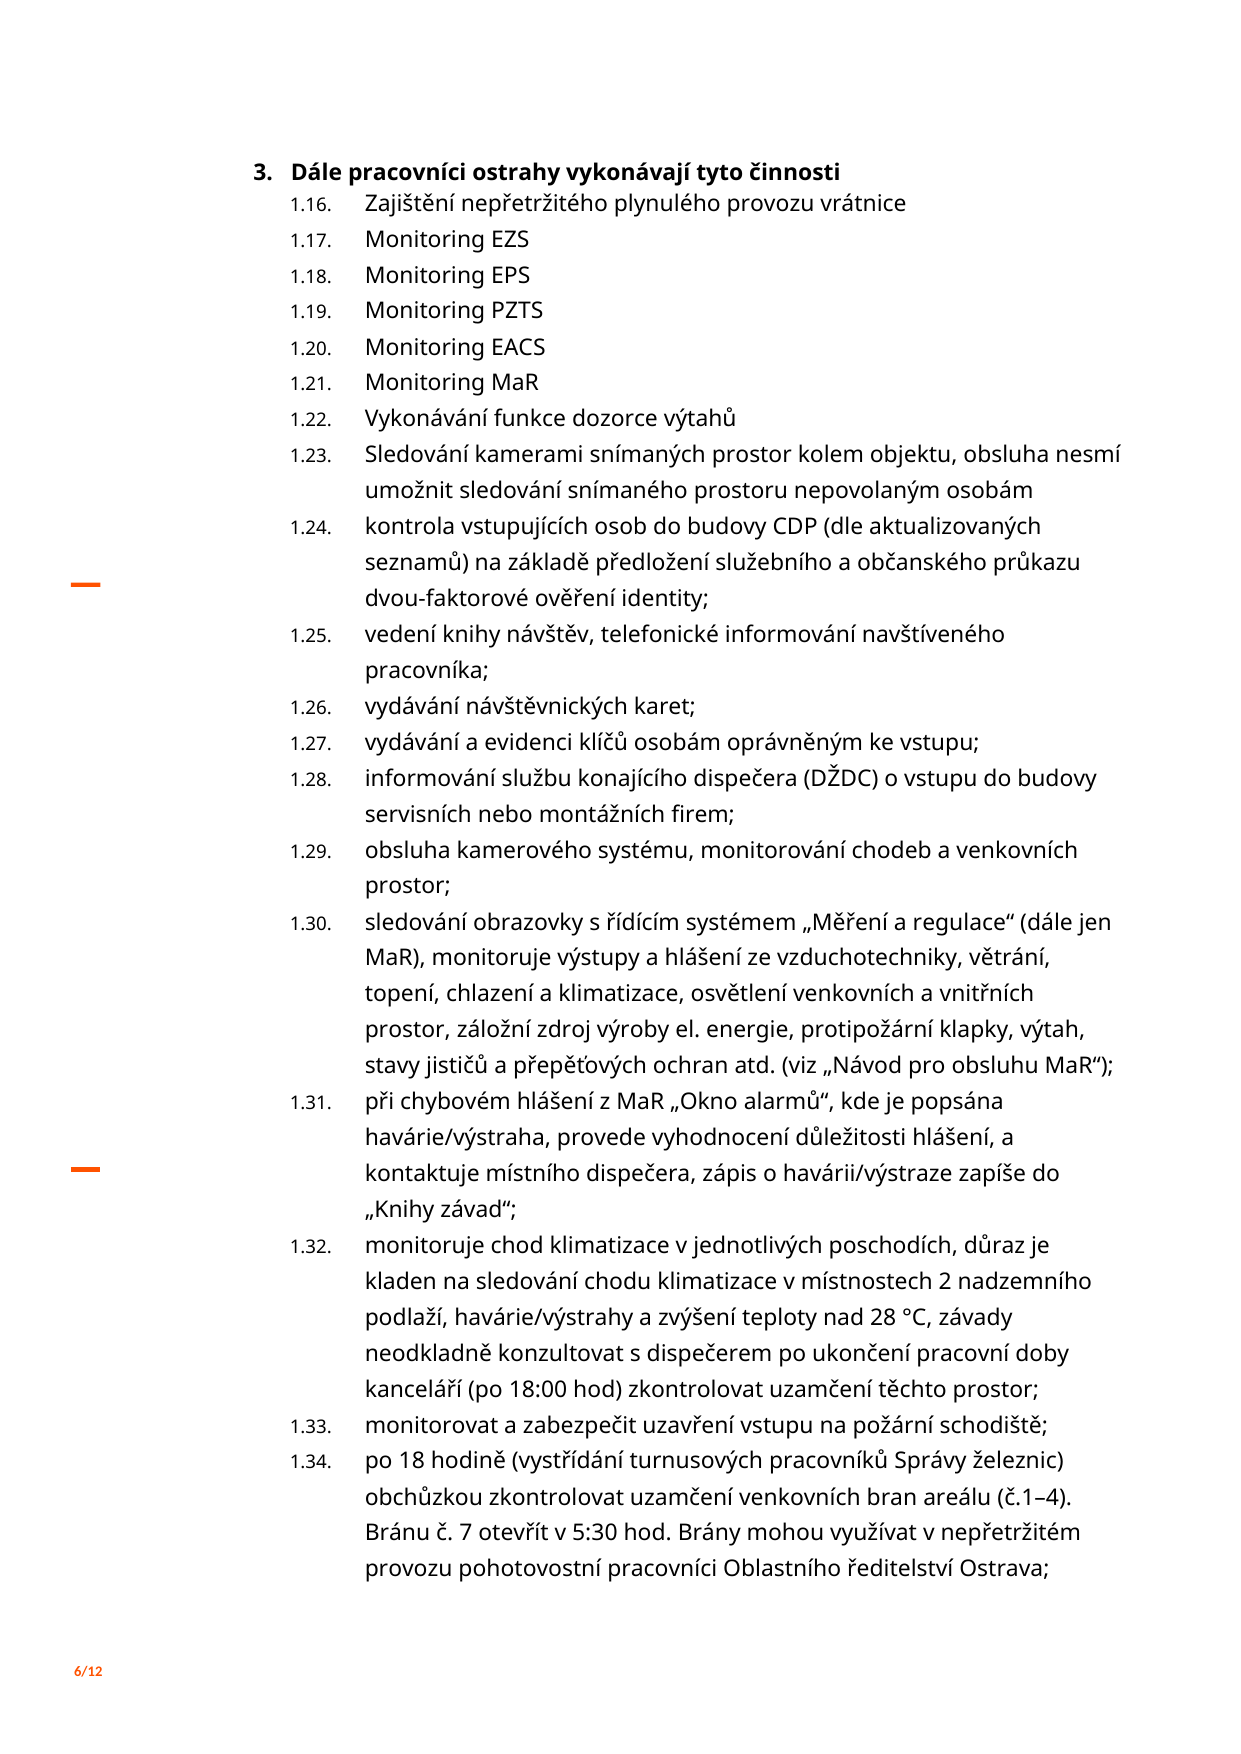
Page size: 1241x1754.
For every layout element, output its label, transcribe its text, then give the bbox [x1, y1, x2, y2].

list monitoruje chod klimatizace v jednotlivých poschodích, důraz je kladen na sledování chodu klimatizace v místnostech 2 nadzemního podlaží, havárie/výstrahy a zvýšení teploty nad 28 °C, závady neodkladně konzultovat s dispečerem po ukončení pracovní doby kanceláří (po 18:00 hod) zkontrolovat uzamčení těchto prostor; [289, 1229, 1122, 1404]
list vydávání a evidenci klíčů osobám oprávněným ke vstupu; [289, 726, 1122, 757]
list Monitoring PZTS [289, 294, 1122, 326]
list vedení knihy návštěv, telefonické informování navštíveného pracovníka; [289, 618, 1122, 685]
list při chybovém hlášení z MaR „Okno alarmů“, kde je popsána havárie/výstraha, provede vyhodnocení důležitosti hlášení, a kontaktuje místního dispečera, zápis o havárii/výstraze zapíše do „Knihy závad“; [289, 1085, 1122, 1224]
list Monitoring EZS [289, 223, 1122, 254]
list sledování obrazovky s řídícím systémem „Měření a regulace“ (dále jen MaR), monitoruje výstupy a hlášení ze vzduchotechniky, větrání, topení, chlazení a klimatizace, osvětlení venkovních a vnitřních prostor, záložní zdroj výroby el. energie, protipožární klapky, výtah, stavy jističů a přepěťových ochran atd. (viz „Návod pro obsluhu MaR“); [289, 905, 1122, 1080]
list Monitoring EPS [289, 258, 1122, 290]
list po 18 hodině (vystřídání turnusových pracovníků Správy železnic) obchůzkou zkontrolovat uzamčení venkovních bran areálu (č.1–4). Bránu č. 7 otevřít v 5:30 hod. Brány mohou využívat v nepřetržitém provozu pohotovostní pracovníci Oblastního ředitelství Ostrava; [289, 1444, 1122, 1583]
list obsluha kamerového systému, monitorování chodeb a venkovních prostor; [289, 833, 1122, 901]
list Zajištění nepřetržitého plynulého provozu vrátnice [289, 187, 1122, 218]
list informování službu konajícího dispečera (DŽDC) o vstupu do budovy servisních nebo montážních firem; [289, 762, 1122, 829]
list kontrola vstupujících osob do budovy CDP (dle aktualizovaných seznamů) na základě předložení služebního a občanského průkazu dvou-faktorové ověření identity; [289, 510, 1122, 613]
list Monitoring MaR [289, 366, 1122, 398]
list Dále pracovníci ostrahy vykonávají tyto činnosti [253, 155, 1122, 187]
list vydávání návštěvnických karet; [289, 690, 1122, 721]
list Sledování kamerami snímaných prostor kolem objektu, obsluha nesmí umožnit sledování snímaného prostoru nepovolaným osobám [289, 438, 1122, 505]
list monitorovat a zabezpečit uzavření vstupu na požární schodiště; [289, 1408, 1122, 1440]
list Vykonávání funkce dozorce výtahů [289, 402, 1122, 433]
list Monitoring EACS [289, 330, 1122, 362]
